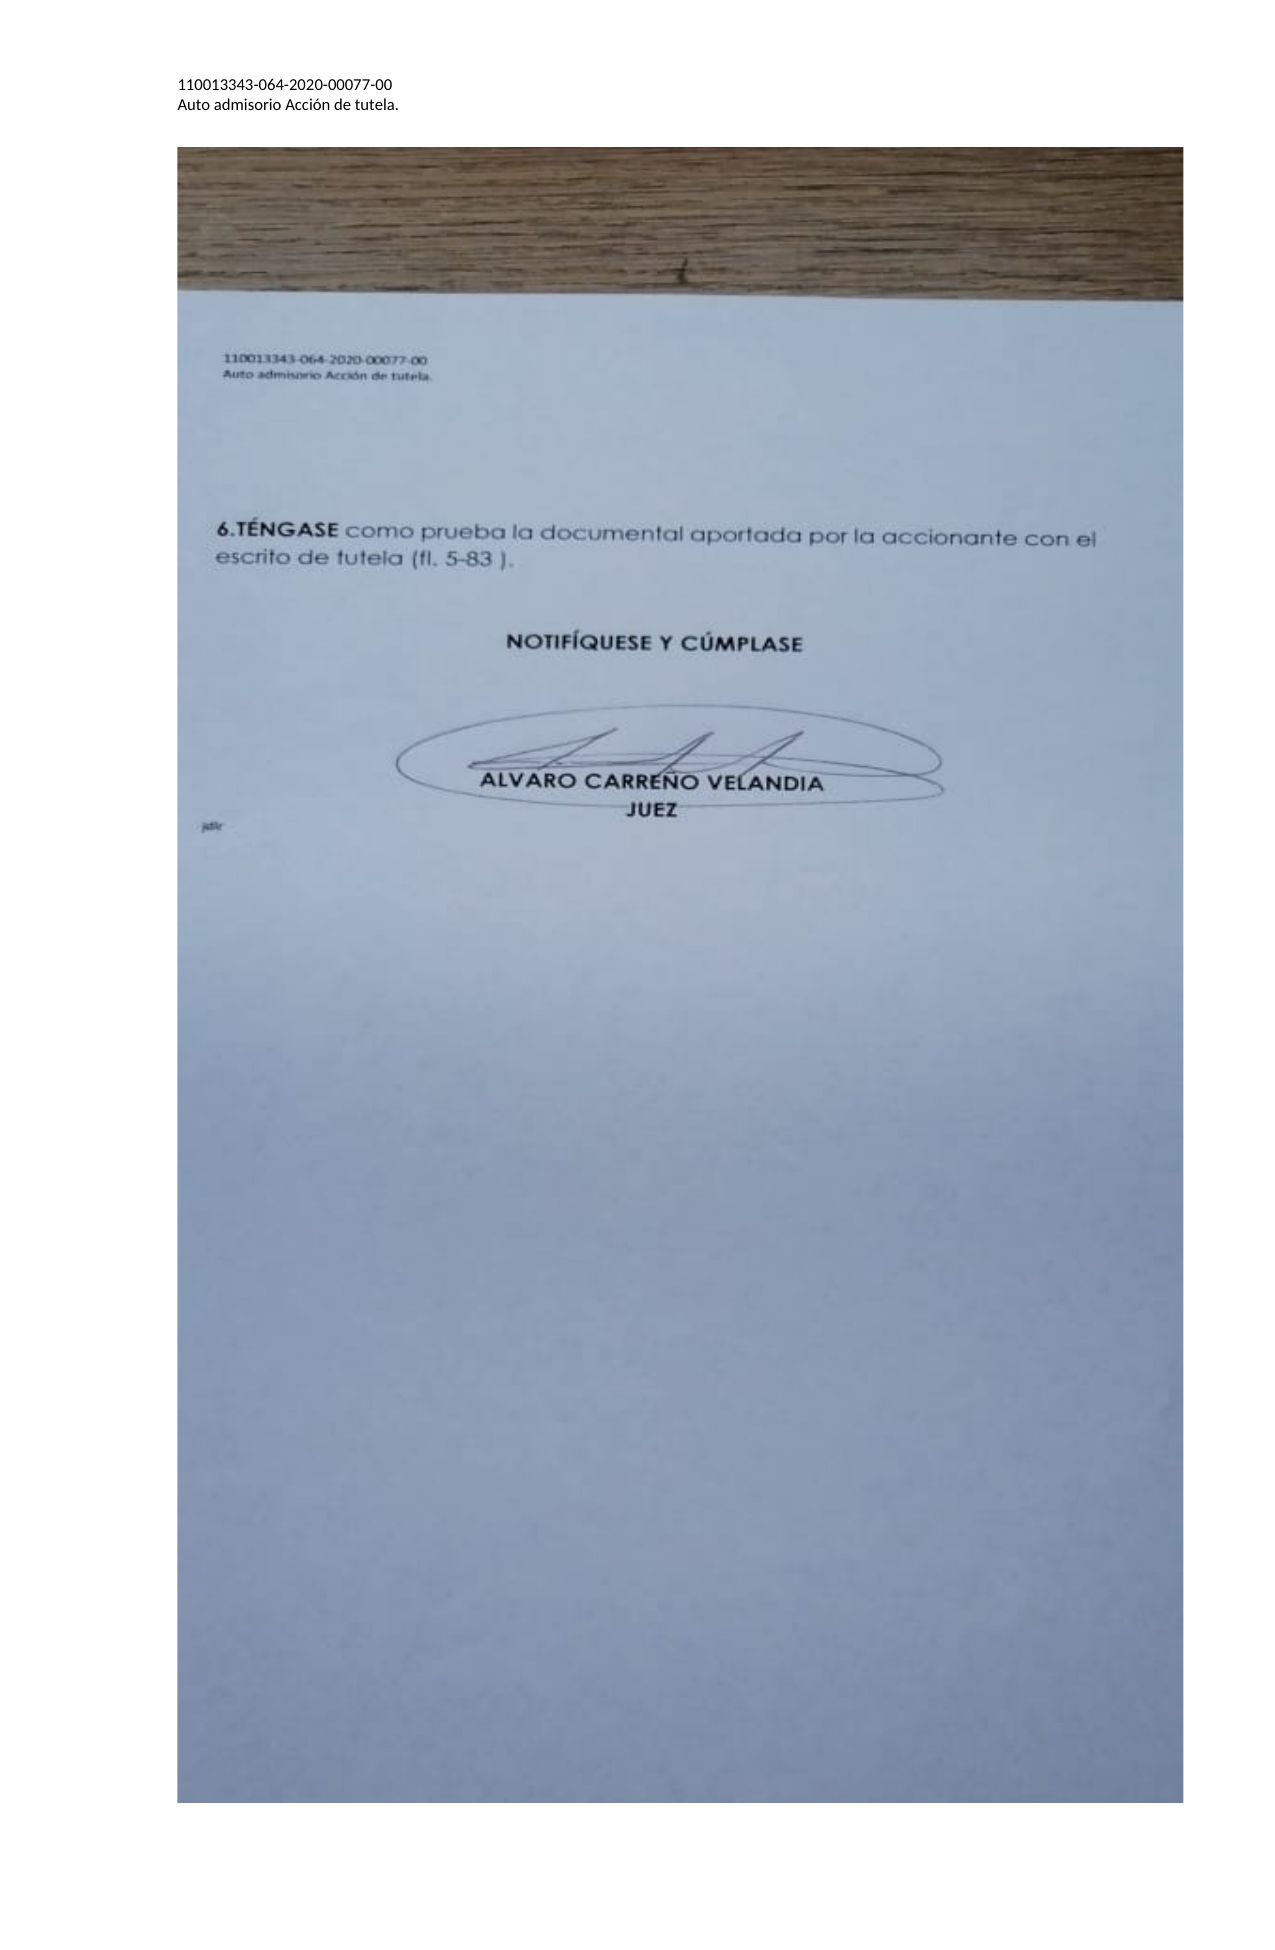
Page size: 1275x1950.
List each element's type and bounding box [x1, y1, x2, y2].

picture [177, 147, 1184, 1803]
